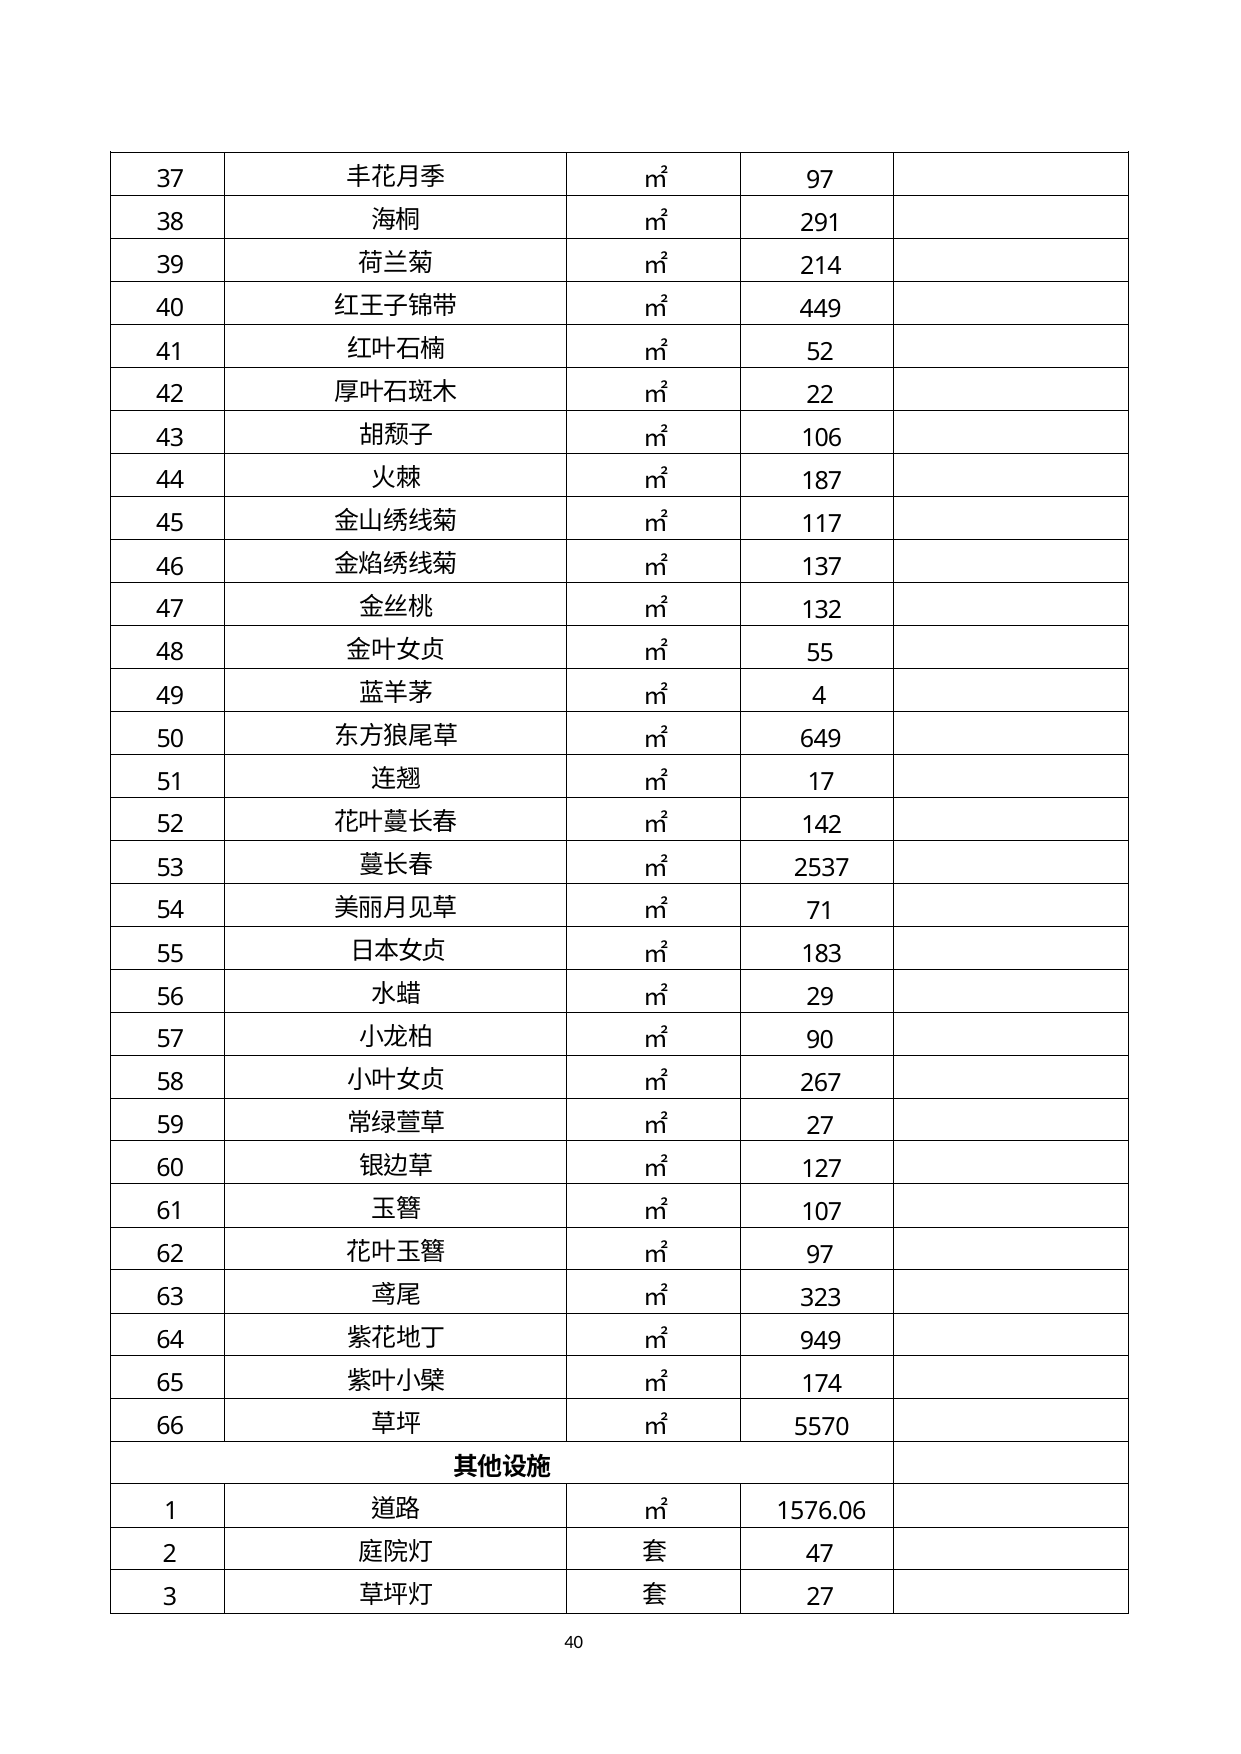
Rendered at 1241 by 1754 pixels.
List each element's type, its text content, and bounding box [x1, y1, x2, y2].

table_cell 荷兰菊 [225, 239, 566, 281]
table_cell 52 [741, 325, 893, 367]
table_cell 117 [741, 497, 893, 539]
table_cell 53 [111, 841, 224, 883]
table_cell 42 [111, 368, 224, 410]
table_header [894, 153, 1128, 195]
table_cell ㎡ [567, 798, 740, 840]
table_cell [567, 1442, 741, 1483]
table_cell 海桐 [225, 196, 566, 238]
table_cell ㎡ [567, 1141, 740, 1183]
table_cell 草坪灯 [225, 1570, 566, 1612]
table_cell ㎡ [567, 626, 740, 668]
table_cell 187 [741, 454, 893, 496]
table_cell 52 [111, 798, 224, 840]
table_cell [111, 1442, 224, 1483]
table_cell [894, 454, 1128, 496]
table_cell 56 [111, 970, 224, 1012]
table_cell 鸢尾 [225, 1270, 566, 1312]
table_cell 214 [741, 239, 893, 281]
table_cell 38 [111, 196, 224, 238]
table_cell ㎡ [567, 970, 740, 1012]
table_cell ㎡ [567, 884, 740, 926]
table_cell [894, 1356, 1128, 1398]
table_cell ㎡ [567, 841, 740, 883]
table_cell 22 [741, 368, 893, 410]
table_cell ㎡ [567, 1270, 740, 1312]
table_cell 蔓长春 [225, 841, 566, 883]
table_cell 58 [111, 1056, 224, 1098]
table_header 97 [741, 153, 893, 195]
table_cell 65 [111, 1356, 224, 1398]
table_cell 东方狼尾草 [225, 712, 566, 754]
table_cell [894, 1141, 1128, 1183]
table_cell 60 [111, 1141, 224, 1183]
table_cell 323 [741, 1270, 893, 1312]
table_cell ㎡ [567, 1314, 740, 1355]
table_cell [894, 239, 1128, 281]
table_cell 红叶石楠 [225, 325, 566, 367]
table_cell ㎡ [567, 411, 740, 453]
table_cell 1576.06 [741, 1484, 893, 1526]
table_cell ㎡ [567, 755, 740, 797]
table_cell ㎡ [567, 583, 740, 625]
table_cell 66 [111, 1399, 224, 1441]
table_cell [894, 368, 1128, 410]
table_cell 107 [741, 1184, 893, 1226]
table_cell [894, 712, 1128, 754]
table_cell 美丽月见草 [225, 884, 566, 926]
table_cell 46 [111, 540, 224, 582]
table_cell 47 [741, 1528, 893, 1569]
table_cell 64 [111, 1314, 224, 1355]
table_cell 金丝桃 [225, 583, 566, 625]
table_cell [894, 1270, 1128, 1312]
table_cell 2537 [741, 841, 893, 883]
table_cell [894, 282, 1128, 324]
table_cell [894, 583, 1128, 625]
table_cell ㎡ [567, 927, 740, 969]
table_cell 71 [741, 884, 893, 926]
table_cell ㎡ [567, 497, 740, 539]
table_cell ㎡ [567, 1399, 740, 1441]
table_cell [894, 1184, 1128, 1226]
table_cell ㎡ [567, 1356, 740, 1398]
table_cell 50 [111, 712, 224, 754]
table_cell [894, 884, 1128, 926]
table_cell [894, 1399, 1128, 1441]
table_cell 55 [741, 626, 893, 668]
table_cell 3 [111, 1570, 224, 1612]
table_cell 97 [741, 1228, 893, 1269]
table_cell [894, 798, 1128, 840]
table_cell [894, 411, 1128, 453]
table_cell [894, 1570, 1128, 1612]
table_cell 106 [741, 411, 893, 453]
table_cell ㎡ [567, 1228, 740, 1269]
table_cell 39 [111, 239, 224, 281]
table_cell 套 [567, 1528, 740, 1569]
table_cell [894, 755, 1128, 797]
table_cell [894, 927, 1128, 969]
table_cell ㎡ [567, 282, 740, 324]
table_cell 厚叶石斑木 [225, 368, 566, 410]
table_cell ㎡ [567, 1099, 740, 1140]
table_cell ㎡ [567, 239, 740, 281]
table_cell [894, 1314, 1128, 1355]
table_cell 142 [741, 798, 893, 840]
table_cell [894, 669, 1128, 711]
table_cell 649 [741, 712, 893, 754]
table_cell 132 [741, 583, 893, 625]
table_cell 62 [111, 1228, 224, 1269]
table_cell 小叶女贞 [225, 1056, 566, 1098]
table_cell 庭院灯 [225, 1528, 566, 1569]
table_cell 5570 [741, 1399, 893, 1441]
table_cell 日本女贞 [225, 927, 566, 969]
table_cell 27 [741, 1570, 893, 1612]
table_cell 银边草 [225, 1141, 566, 1183]
table_cell [894, 1056, 1128, 1098]
table_cell 紫花地丁 [225, 1314, 566, 1355]
table_cell 花叶玉簪 [225, 1228, 566, 1269]
table_cell ㎡ [567, 325, 740, 367]
table_cell 草坪 [225, 1399, 566, 1441]
table_cell 291 [741, 196, 893, 238]
table_header 37 [111, 153, 224, 195]
table_cell [894, 1099, 1128, 1140]
table_cell 金叶女贞 [225, 626, 566, 668]
table_cell [894, 1228, 1128, 1269]
table_cell 道路 [225, 1484, 566, 1526]
table_cell [894, 626, 1128, 668]
table_cell 金山绣线菊 [225, 497, 566, 539]
table_cell 玉簪 [225, 1184, 566, 1226]
table_cell 61 [111, 1184, 224, 1226]
table_cell [894, 196, 1128, 238]
table_cell 金焰绣线菊 [225, 540, 566, 582]
table_cell [894, 1484, 1128, 1526]
table_cell 55 [111, 927, 224, 969]
table_cell ㎡ [567, 454, 740, 496]
table_header 丰花月季 [225, 153, 566, 195]
table_cell 胡颓子 [225, 411, 566, 453]
table_cell ㎡ [567, 368, 740, 410]
table_cell [894, 1442, 1128, 1483]
table_cell [894, 325, 1128, 367]
table_cell ㎡ [567, 712, 740, 754]
table_cell [741, 1442, 893, 1483]
table_cell ㎡ [567, 1013, 740, 1055]
table_cell 43 [111, 411, 224, 453]
table_cell 63 [111, 1270, 224, 1312]
table_cell ㎡ [567, 1056, 740, 1098]
table_header ㎡ [567, 153, 740, 195]
table_cell 红王子锦带 [225, 282, 566, 324]
table_cell [894, 970, 1128, 1012]
table_cell 17 [741, 755, 893, 797]
table_cell 2 [111, 1528, 224, 1569]
table_cell 常绿萱草 [225, 1099, 566, 1140]
table_cell 29 [741, 970, 893, 1012]
table_cell 40 [111, 282, 224, 324]
table_cell 949 [741, 1314, 893, 1355]
table_cell ㎡ [567, 1184, 740, 1226]
table_cell ㎡ [567, 1484, 740, 1526]
table_cell ㎡ [567, 196, 740, 238]
table_cell 小龙柏 [225, 1013, 566, 1055]
table_cell 花叶蔓长春 [225, 798, 566, 840]
table_cell 137 [741, 540, 893, 582]
table_cell 449 [741, 282, 893, 324]
table_cell 49 [111, 669, 224, 711]
table_cell [894, 841, 1128, 883]
table_cell 127 [741, 1141, 893, 1183]
table_cell 90 [741, 1013, 893, 1055]
table_cell 51 [111, 755, 224, 797]
table_cell 4 [741, 669, 893, 711]
table_cell 44 [111, 454, 224, 496]
table_cell 48 [111, 626, 224, 668]
table_cell 紫叶小檗 [225, 1356, 566, 1398]
table_cell 183 [741, 927, 893, 969]
table_cell [894, 1013, 1128, 1055]
table_cell 41 [111, 325, 224, 367]
table_cell [894, 497, 1128, 539]
table_cell 54 [111, 884, 224, 926]
table_cell [894, 1528, 1128, 1569]
table_cell 1 [111, 1484, 224, 1526]
table_cell [894, 540, 1128, 582]
table_cell 267 [741, 1056, 893, 1098]
table_cell 47 [111, 583, 224, 625]
table_cell 火棘 [225, 454, 566, 496]
table_cell 174 [741, 1356, 893, 1398]
table_cell ㎡ [567, 669, 740, 711]
table_cell 其他设施 [225, 1442, 567, 1483]
table_cell 57 [111, 1013, 224, 1055]
table_cell 蓝羊茅 [225, 669, 566, 711]
table_cell 连翘 [225, 755, 566, 797]
table_cell 套 [567, 1570, 740, 1612]
table_cell 27 [741, 1099, 893, 1140]
table_cell ㎡ [567, 540, 740, 582]
table_cell 45 [111, 497, 224, 539]
table_cell 水蜡 [225, 970, 566, 1012]
table_cell 59 [111, 1099, 224, 1140]
